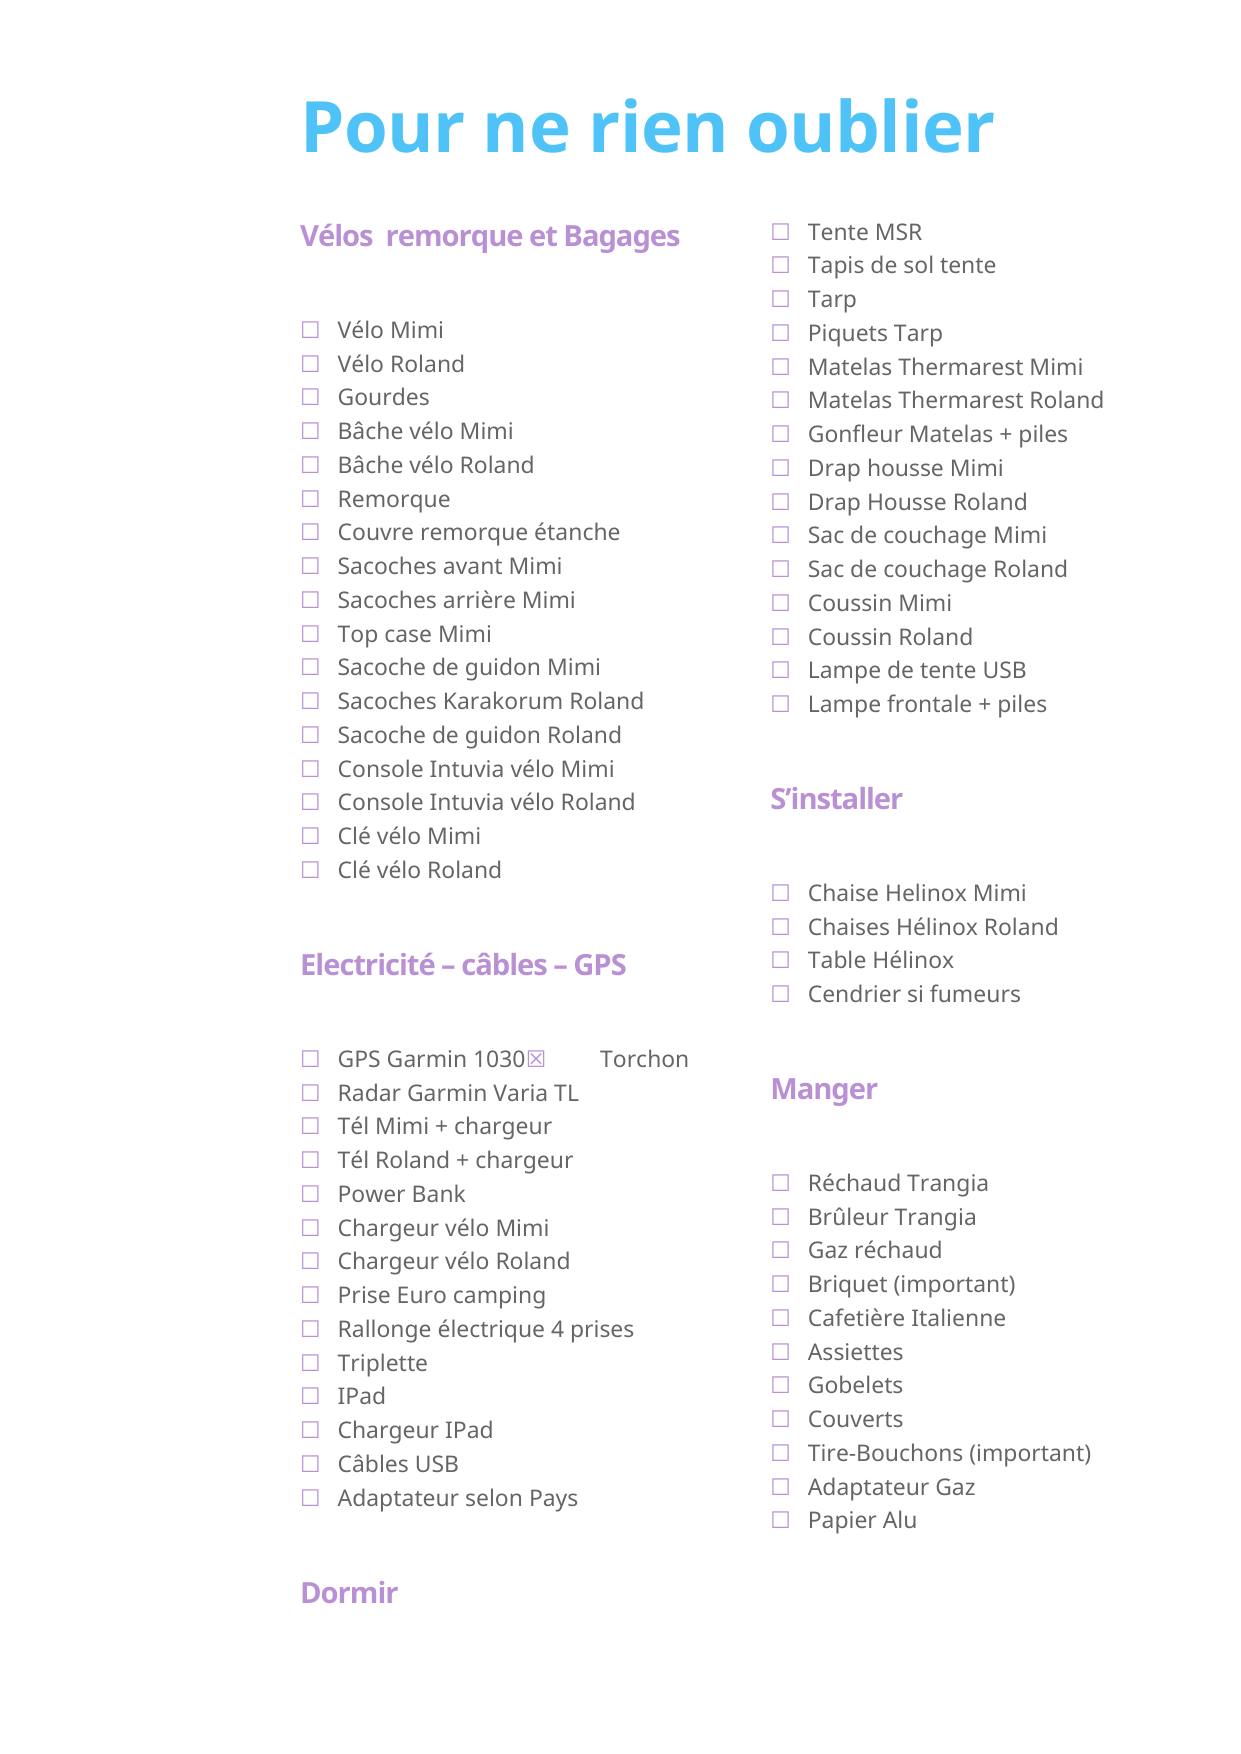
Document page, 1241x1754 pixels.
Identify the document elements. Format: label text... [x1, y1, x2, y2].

text Rallonge électrique 4 prises [300, 1313, 695, 1344]
text Sacoche de guidon Mimi [300, 651, 695, 683]
text Chargeur IPad [300, 1414, 695, 1445]
text Chaises Hélinox Roland [770, 911, 1165, 942]
text IPad [300, 1380, 695, 1411]
subtitle Vélos remorque et Bagages [300, 215, 695, 255]
text Coussin Mimi [770, 587, 1165, 618]
text Sacoche de guidon Roland [300, 719, 695, 750]
text Bâche vélo Mimi [300, 415, 695, 446]
text Tarp [770, 283, 1165, 314]
text Sac de couchage Mimi [770, 519, 1165, 550]
text Matelas Thermarest Roland [770, 384, 1165, 415]
text Tél Roland + chargeur [300, 1144, 695, 1175]
text Gonfleur Matelas + piles [770, 418, 1165, 449]
text Matelas Thermarest Mimi [770, 350, 1165, 382]
text Lampe frontale + piles [770, 688, 1165, 719]
text Tente MSR [770, 215, 1165, 247]
text Triplette [300, 1346, 695, 1378]
text Assiettes [770, 1336, 1165, 1367]
text Drap Housse Roland [770, 485, 1165, 517]
text Adaptateur selon Pays [300, 1481, 695, 1513]
text Remorque [300, 483, 695, 514]
text Clé vélo Mimi [300, 820, 695, 851]
subtitle S’installer [770, 778, 1165, 818]
text Power Bank [300, 1178, 695, 1209]
text Top case Mimi [300, 618, 695, 649]
text Gobelets [770, 1369, 1165, 1401]
subtitle Dormir [300, 1572, 695, 1612]
text Adaptateur Gaz [770, 1471, 1165, 1502]
text Tél Mimi + chargeur [300, 1110, 695, 1141]
title Pour ne rien oublier [300, 94, 1165, 167]
text Câbles USB [300, 1448, 695, 1479]
text Tapis de sol tente [770, 249, 1165, 280]
text Réchaud Trangia [770, 1167, 1165, 1198]
text Console Intuvia vélo Roland [300, 786, 695, 818]
text Couvre remorque étanche [300, 516, 695, 548]
text Coussin Roland [770, 620, 1165, 652]
subtitle Manger [770, 1068, 1165, 1108]
text Table Hélinox [770, 944, 1165, 976]
text Chaise Helinox Mimi [770, 877, 1165, 908]
text Vélo Roland [300, 348, 695, 379]
text Gaz réchaud [770, 1234, 1165, 1266]
text Cafetière Italienne [770, 1302, 1165, 1333]
text Bâche vélo Roland [300, 449, 695, 480]
text Cendrier si fumeurs [770, 978, 1165, 1009]
text Prise Euro camping [300, 1279, 695, 1310]
text Briquet (important) [770, 1268, 1165, 1299]
text GPS Garmin 1030 Torchon [300, 1043, 695, 1074]
text Papier Alu [770, 1504, 1165, 1536]
text Chargeur vélo Mimi [300, 1211, 695, 1243]
text Brûleur Trangia [770, 1201, 1165, 1232]
text Gourdes [300, 381, 695, 413]
text Lampe de tente USB [770, 654, 1165, 685]
text Tire-Bouchons (important) [770, 1437, 1165, 1468]
text Couverts [770, 1403, 1165, 1434]
text Radar Garmin Varia TL [300, 1076, 695, 1108]
text Drap housse Mimi [770, 452, 1165, 483]
text Sacoches arrière Mimi [300, 584, 695, 615]
text Chargeur vélo Roland [300, 1245, 695, 1276]
text Vélo Mimi [300, 314, 695, 345]
subtitle Electricité – câbles – GPS [300, 944, 695, 984]
text Sacoches avant Mimi [300, 550, 695, 581]
text Sacoches Karakorum Roland [300, 685, 695, 716]
text Piquets Tarp [770, 317, 1165, 348]
text Clé vélo Roland [300, 854, 695, 885]
text Sac de couchage Roland [770, 553, 1165, 584]
text Console Intuvia vélo Mimi [300, 753, 695, 784]
